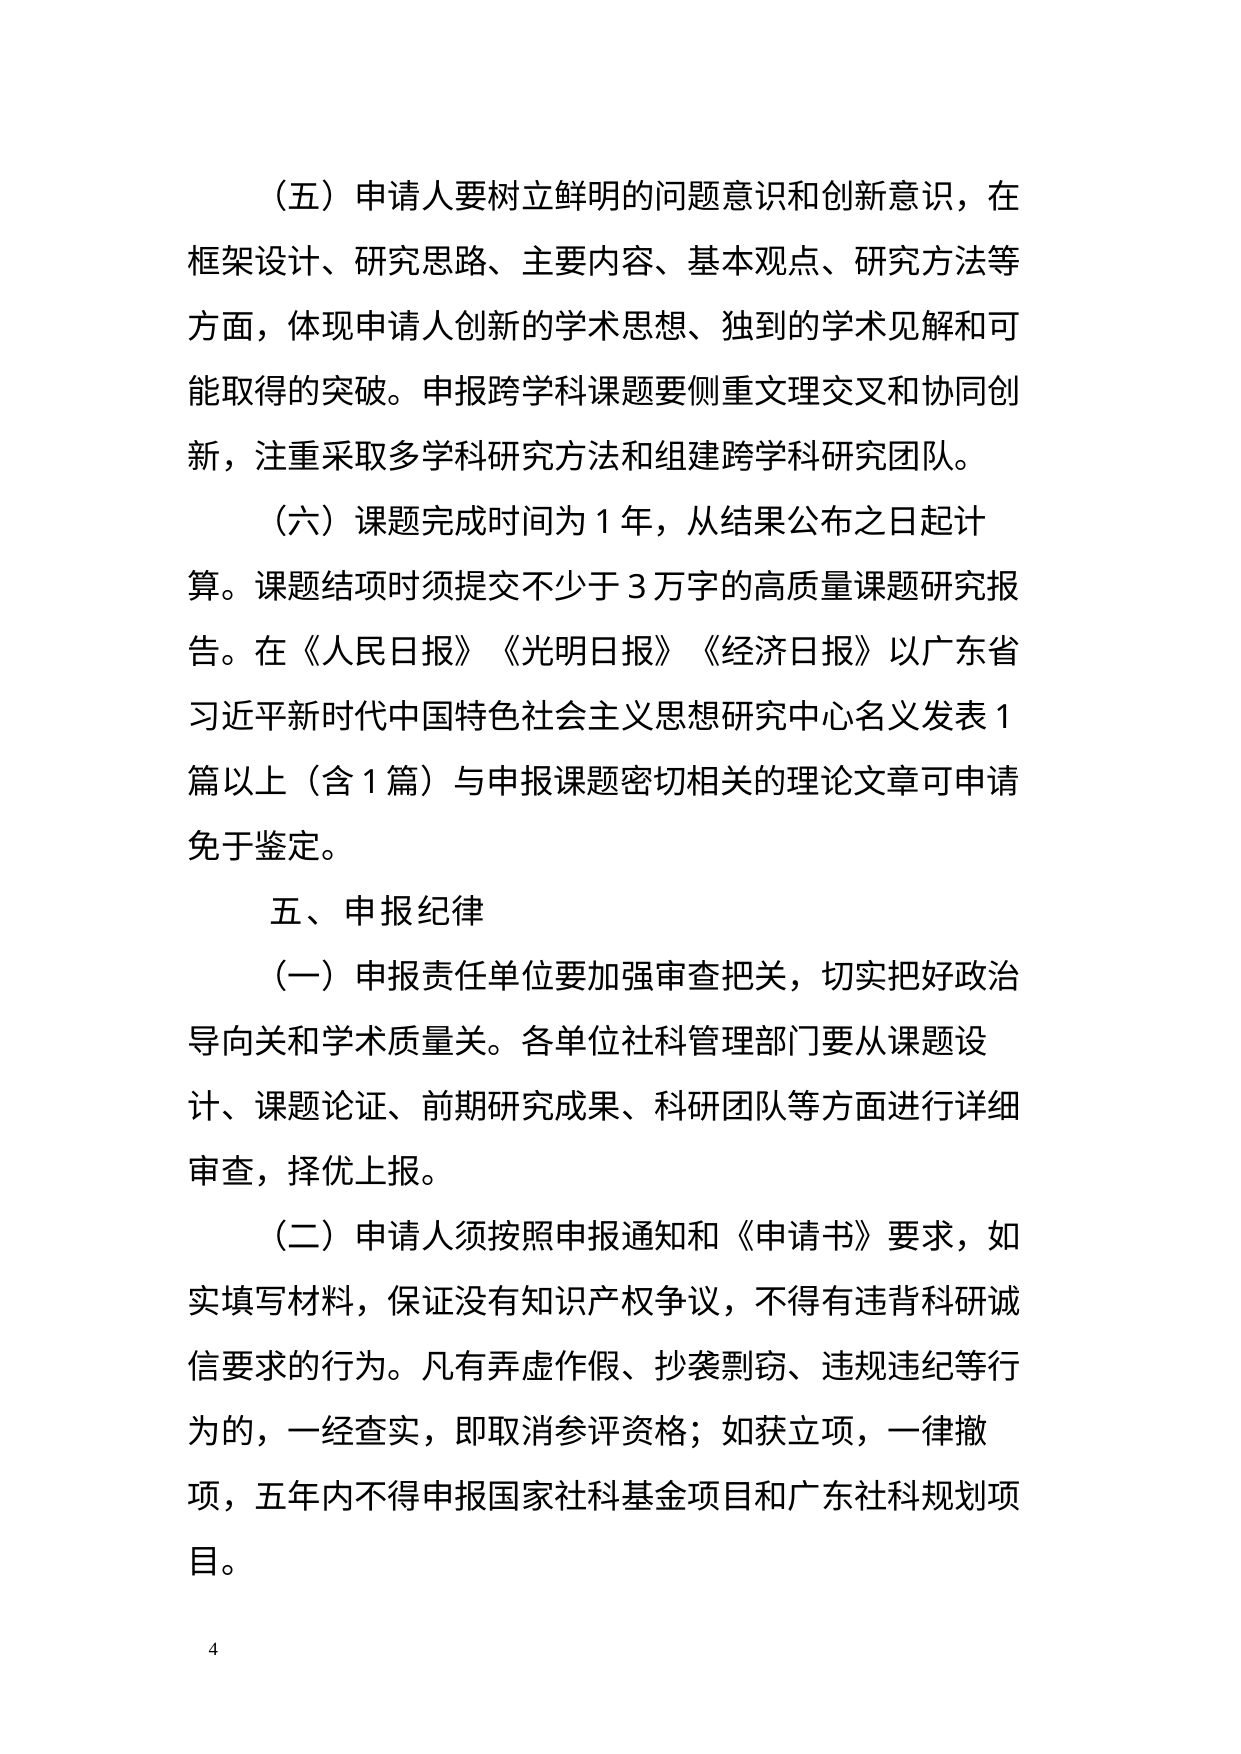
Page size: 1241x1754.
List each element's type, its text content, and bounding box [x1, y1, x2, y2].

text （六）课题完成时间为1年，从结果公布之日起计算。课题结项时须提交不少于3万字的高质量课题研究报告。在《人民日报》《光明日报》《经济日报》以广东省习近平新时代中国特色社会主义思想研究中心名义发表1篇以上（含1篇）与申报课题密切相关的理论文章可申请免于鉴定。 [187, 487, 1053, 877]
text （二）申请人须按照申报通知和《申请书》要求，如实填写材料，保证没有知识产权争议，不得有违背科研诚信要求的行为。凡有弄虚作假、抄袭剽窃、违规违纪等行为的，一经查实，即取消参评资格；如获立项，一律撤项，五年内不得申报国家社科基金项目和广东社科规划项目。 [187, 1202, 1053, 1592]
text （一）申报责任单位要加强审查把关，切实把好政治导向关和学术质量关。各单位社科管理部门要从课题设计、课题论证、前期研究成果、科研团队等方面进行详细审查，择优上报。 [187, 942, 1053, 1202]
text 五、申报纪律 [187, 877, 1053, 942]
text （五）申请人要树立鲜明的问题意识和创新意识，在框架设计、研究思路、主要内容、基本观点、研究方法等方面，体现申请人创新的学术思想、独到的学术见解和可能取得的突破。申报跨学科课题要侧重文理交叉和协同创新，注重采取多学科研究方法和组建跨学科研究团队。 [187, 162, 1053, 487]
